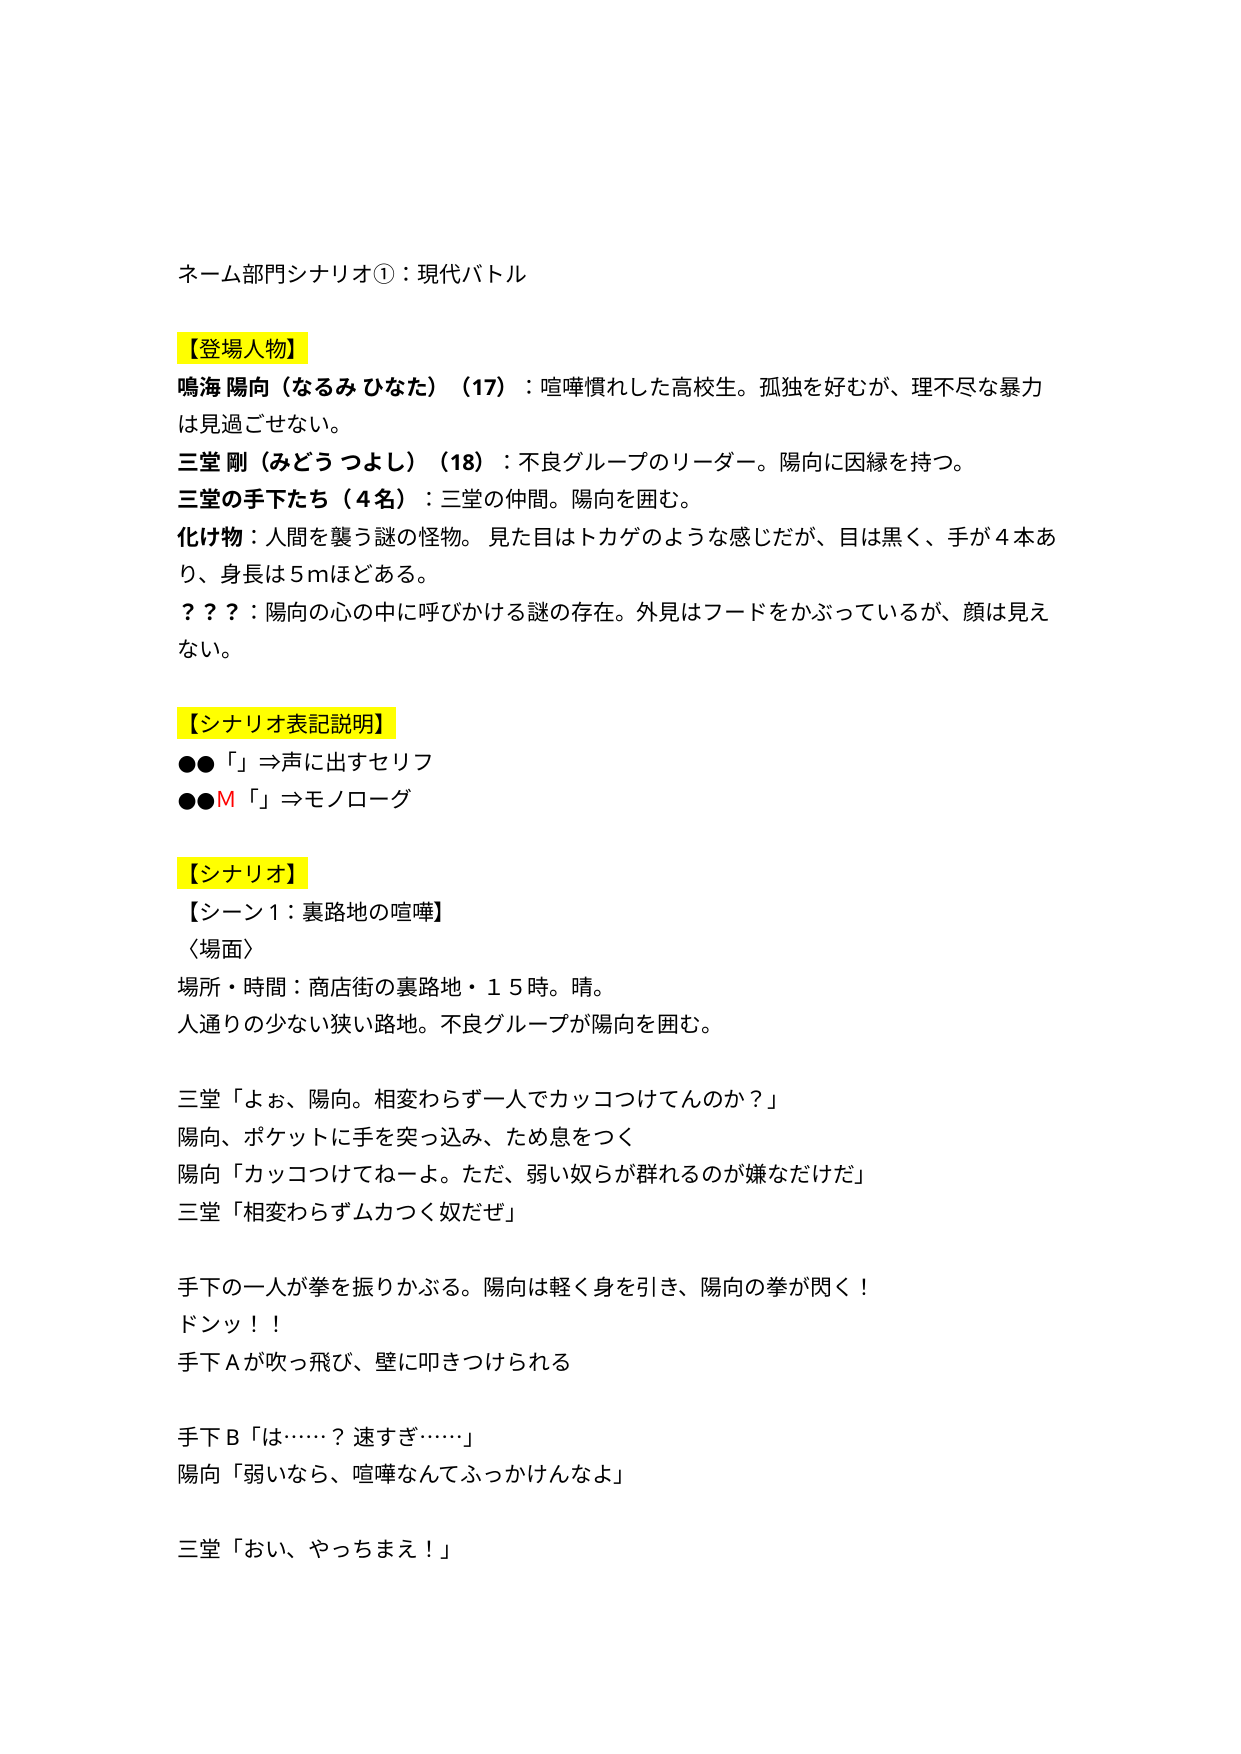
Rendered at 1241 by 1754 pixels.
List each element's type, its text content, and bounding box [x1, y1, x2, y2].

text 三堂「おい、やっちまえ！」 [177, 1529, 1063, 1567]
text 【シナリオ表記説明】 [177, 704, 1063, 742]
text ネーム部門シナリオ①：現代バトル [177, 254, 1063, 292]
text 【登場人物】 [177, 329, 1063, 367]
text 三堂 剛（みどう つよし）（18）：不良グループのリーダー。陽向に因縁を持つ。 [177, 442, 1063, 479]
text 手下Aが吹っ飛び、壁に叩きつけられる [177, 1342, 1063, 1379]
text 鳴海 陽向（なるみ ひなた）（17）：喧嘩慣れした高校生。孤独を好むが、理不尽な暴力は見過ごせない。 [177, 367, 1063, 442]
text 三堂「相変わらずムカつく奴だぜ」 [177, 1192, 1063, 1229]
text ？？？：陽向の心の中に呼びかける謎の存在。外見はフードをかぶっているが、顔は見えない。 [177, 592, 1063, 667]
text ●●「」⇒声に出すセリフ [177, 742, 1063, 779]
text 三堂の手下たち（４名）：三堂の仲間。陽向を囲む。 [177, 479, 1063, 517]
text 三堂「よぉ、陽向。相変わらず一人でカッコつけてんのか？」 [177, 1079, 1063, 1117]
text 陽向、ポケットに手を突っ込み、ため息をつく 陽向「カッコつけてねーよ。ただ、弱い奴らが群れるのが嫌なだけだ」 [177, 1117, 1063, 1192]
text 【シナリオ】 [177, 854, 1063, 892]
text 場所・時間：商店街の裏路地・１５時。晴。 人通りの少ない狭い路地。不良グループが陽向を囲む。 [177, 967, 1063, 1079]
text ドンッ！！ [177, 1304, 1063, 1342]
text ●●Ｍ「」⇒モノローグ [177, 779, 1063, 817]
text 化け物：人間を襲う謎の怪物。 見た目はトカゲのような感じだが、目は黒く、手が４本あり、身長は５ｍほどある。 [177, 517, 1063, 592]
text 【シーン1：裏路地の喧嘩】 [177, 892, 1063, 929]
text 手下の一人が拳を振りかぶる。陽向は軽く身を引き、陽向の拳が閃く！ [177, 1267, 1063, 1304]
text 陽向「弱いなら、喧嘩なんてふっかけんなよ」 [177, 1454, 1063, 1492]
text 〈場面〉 [177, 929, 1063, 967]
text 手下B「は……？ 速すぎ……」 [177, 1417, 1063, 1454]
